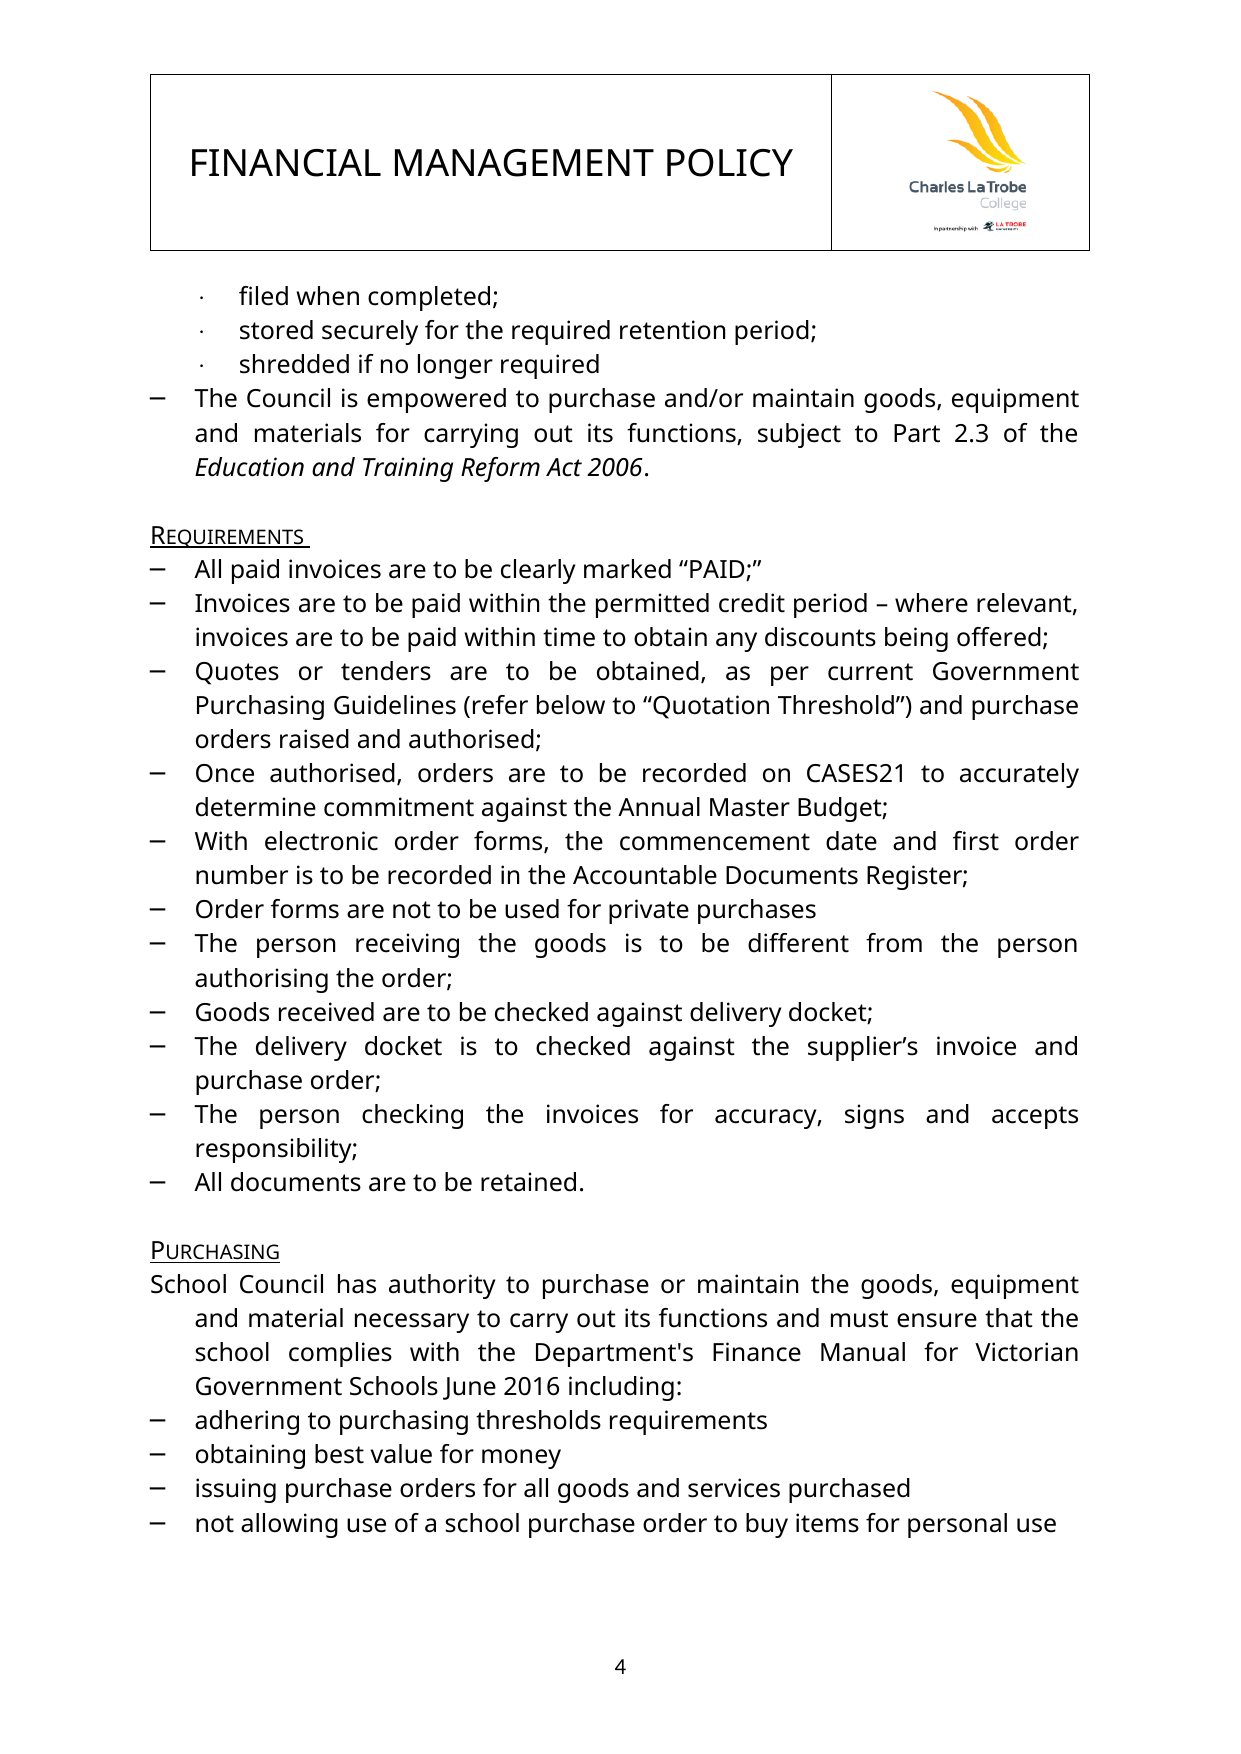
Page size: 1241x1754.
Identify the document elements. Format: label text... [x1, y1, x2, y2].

list The person checking the invoices for accuracy, signs and accepts responsibility; [150, 1096, 1080, 1164]
list All paid invoices are to be clearly marked “PAID;” [150, 551, 1080, 586]
list not allowing use of a school purchase order to buy items for personal use [150, 1505, 1080, 1539]
list Order forms are not to be used for private purchases [150, 892, 1080, 926]
list issuing purchase orders for all goods and services purchased [150, 1471, 1080, 1505]
picture [895, 84, 1045, 241]
list adhering to purchasing thresholds requirements [150, 1403, 1080, 1437]
list With electronic order forms, the commencement date and first order number is to be recorded in the Accountable Documents Register; [150, 824, 1080, 892]
list shredded if no longer required [194, 347, 1080, 381]
list The person receiving the goods is to be different from the person authorising the order; [150, 926, 1080, 994]
list filed when completed; [194, 279, 1080, 313]
text Purchasing [150, 1233, 1080, 1267]
list obtaining best value for money [150, 1437, 1080, 1471]
list Goods received are to be checked against delivery docket; [150, 994, 1080, 1028]
list The Council is empowered to purchase and/or maintain goods, equipment and materials for carrying out its functions, subject to Part 2.3 of the Education and Training Reform Act 2006. [150, 381, 1080, 483]
list Once authorised, orders are to be recorded on CASES21 to accurately determine commitment against the Annual Master Budget; [150, 756, 1080, 824]
list Quotes or tenders are to be obtained, as per current Government Purchasing Guidelines (refer below to “Quotation Threshold”) and purchase orders raised and authorised; [150, 654, 1080, 756]
list The delivery docket is to checked against the supplier’s invoice and purchase order; [150, 1028, 1080, 1096]
text School Council has authority to purchase or maintain the goods, equipment and material necessary to carry out its functions and must ensure that the school complies with the Department's Finance Manual for Victorian Government Schools June 2016 including: [150, 1267, 1080, 1403]
list stored securely for the required retention period; [194, 313, 1080, 347]
list All documents are to be retained. [150, 1164, 1080, 1199]
list Invoices are to be paid within the permitted credit period – where relevant, invoices are to be paid within time to obtain any discounts being offered; [150, 586, 1080, 654]
text Requirements [150, 517, 1080, 551]
